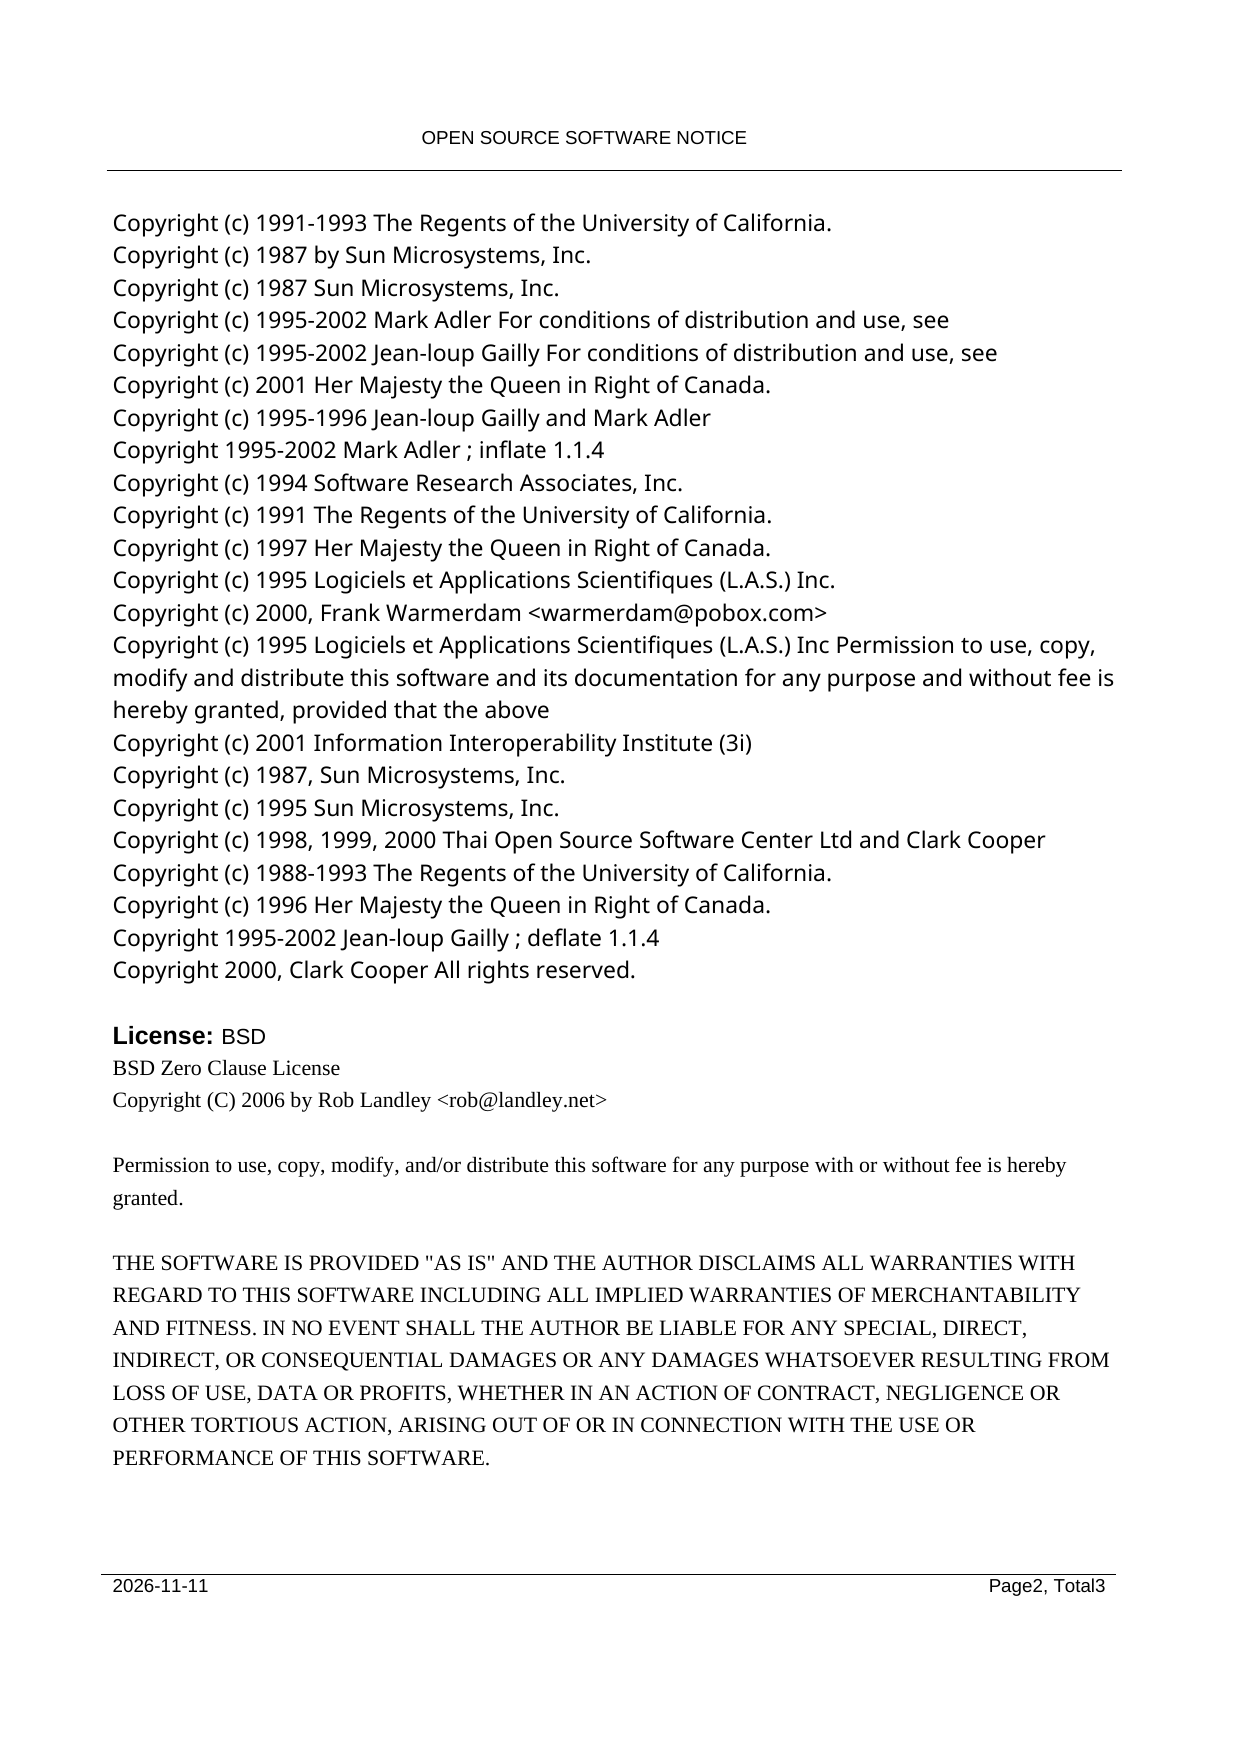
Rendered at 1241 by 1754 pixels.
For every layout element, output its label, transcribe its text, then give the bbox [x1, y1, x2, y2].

text BSD Zero Clause License Copyright (C) 2006 by Rob Landley <rob@landley.net> Permission to use, copy, modify, and/or distribute this software for any purpose with or without fee is hereby granted. THE SOFTWARE IS PROVIDED "AS IS" AND THE AUTHOR DISCLAIMS ALL WARRANTIES WITH REGARD TO THIS SOFTWARE INCLUDING ALL IMPLIED WARRANTIES OF MERCHANTABILITY AND FITNESS. IN NO EVENT SHALL THE AUTHOR BE LIABLE FOR ANY SPECIAL, DIRECT, INDIRECT, OR CONSEQUENTIAL DAMAGES OR ANY DAMAGES WHATSOEVER RESULTING FROM LOSS OF USE, DATA OR PROFITS, WHETHER IN AN ACTION OF CONTRACT, NEGLIGENCE OR OTHER TORTIOUS ACTION, ARISING OUT OF OR IN CONNECTION WITH THE USE OR PERFORMANCE OF THIS SOFTWARE. [112, 1051, 1128, 1506]
text License: BSD [112, 1019, 1128, 1051]
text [112, 206, 1128, 1019]
